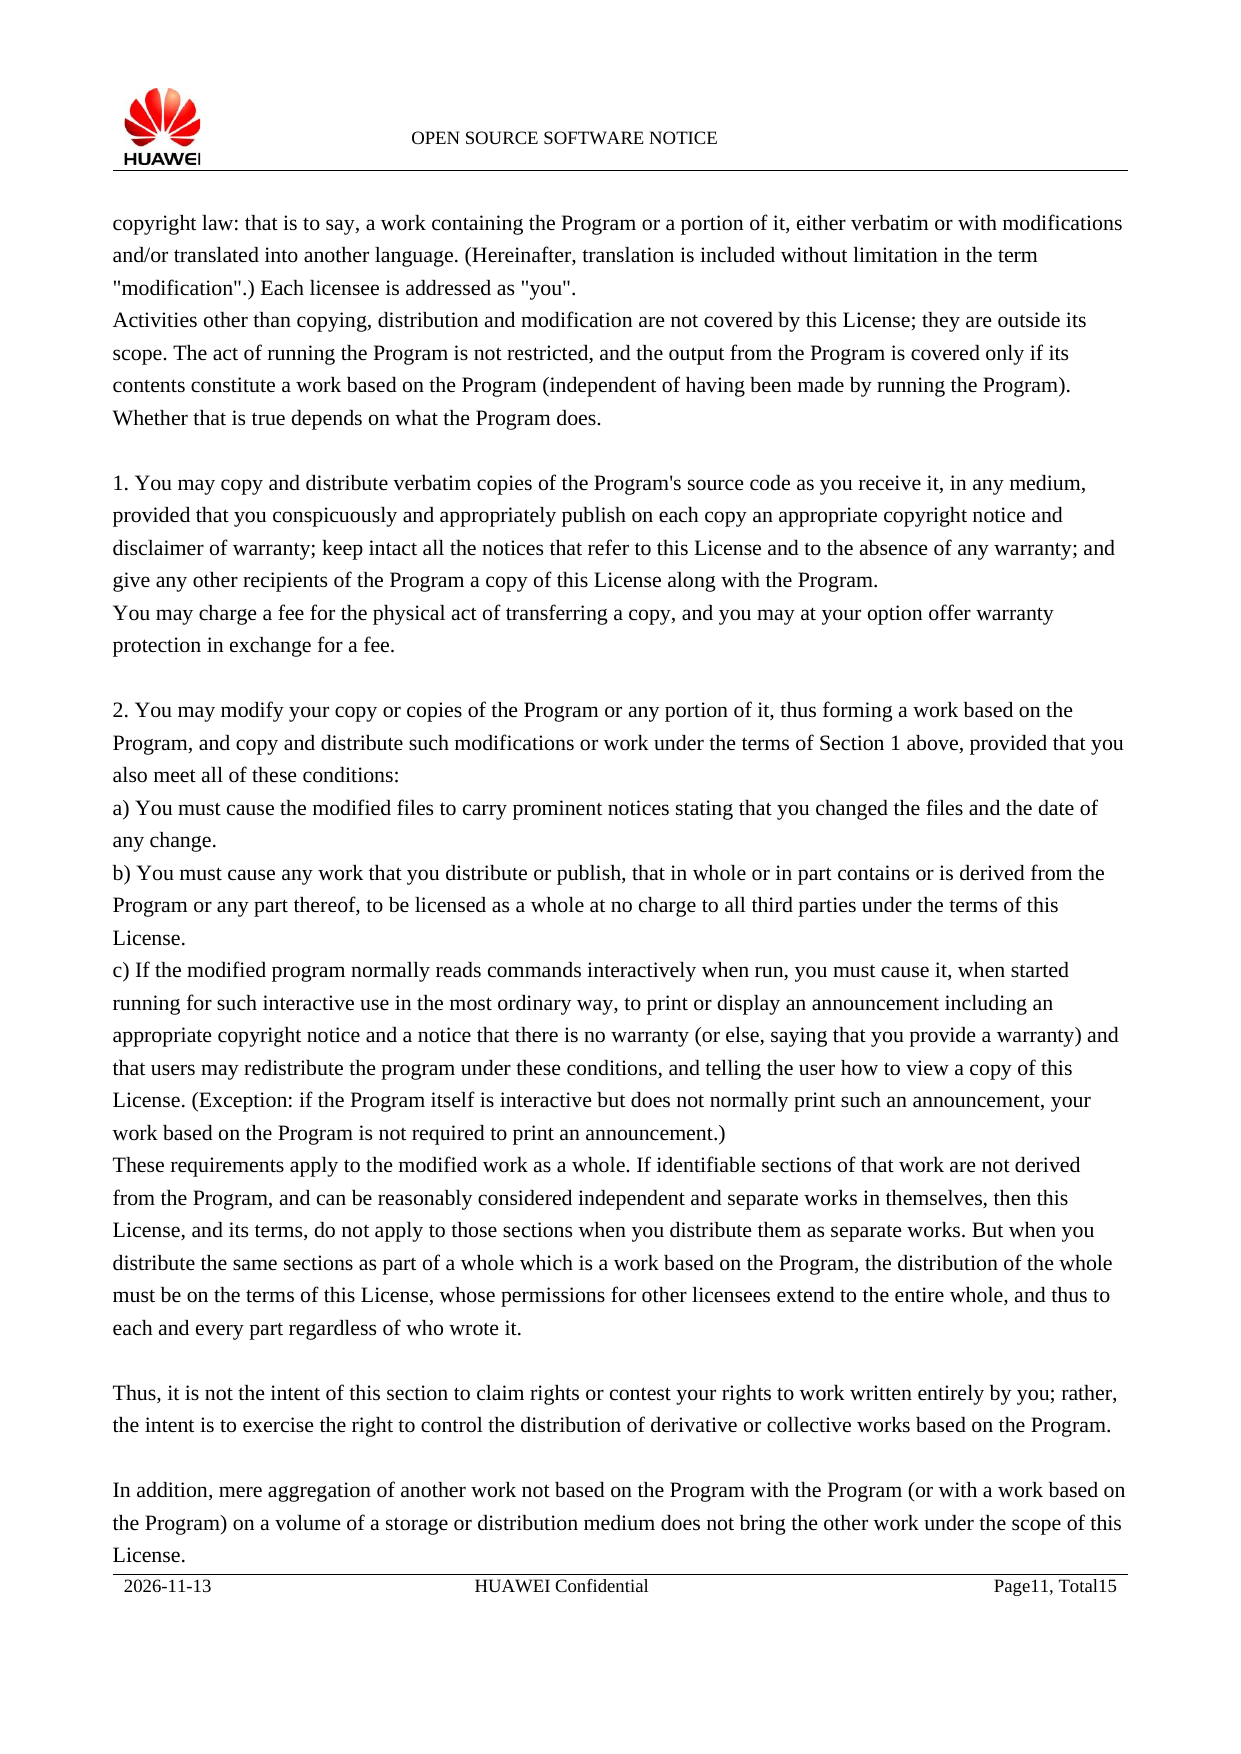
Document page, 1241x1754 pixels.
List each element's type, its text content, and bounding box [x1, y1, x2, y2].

picture [124, 88, 201, 165]
